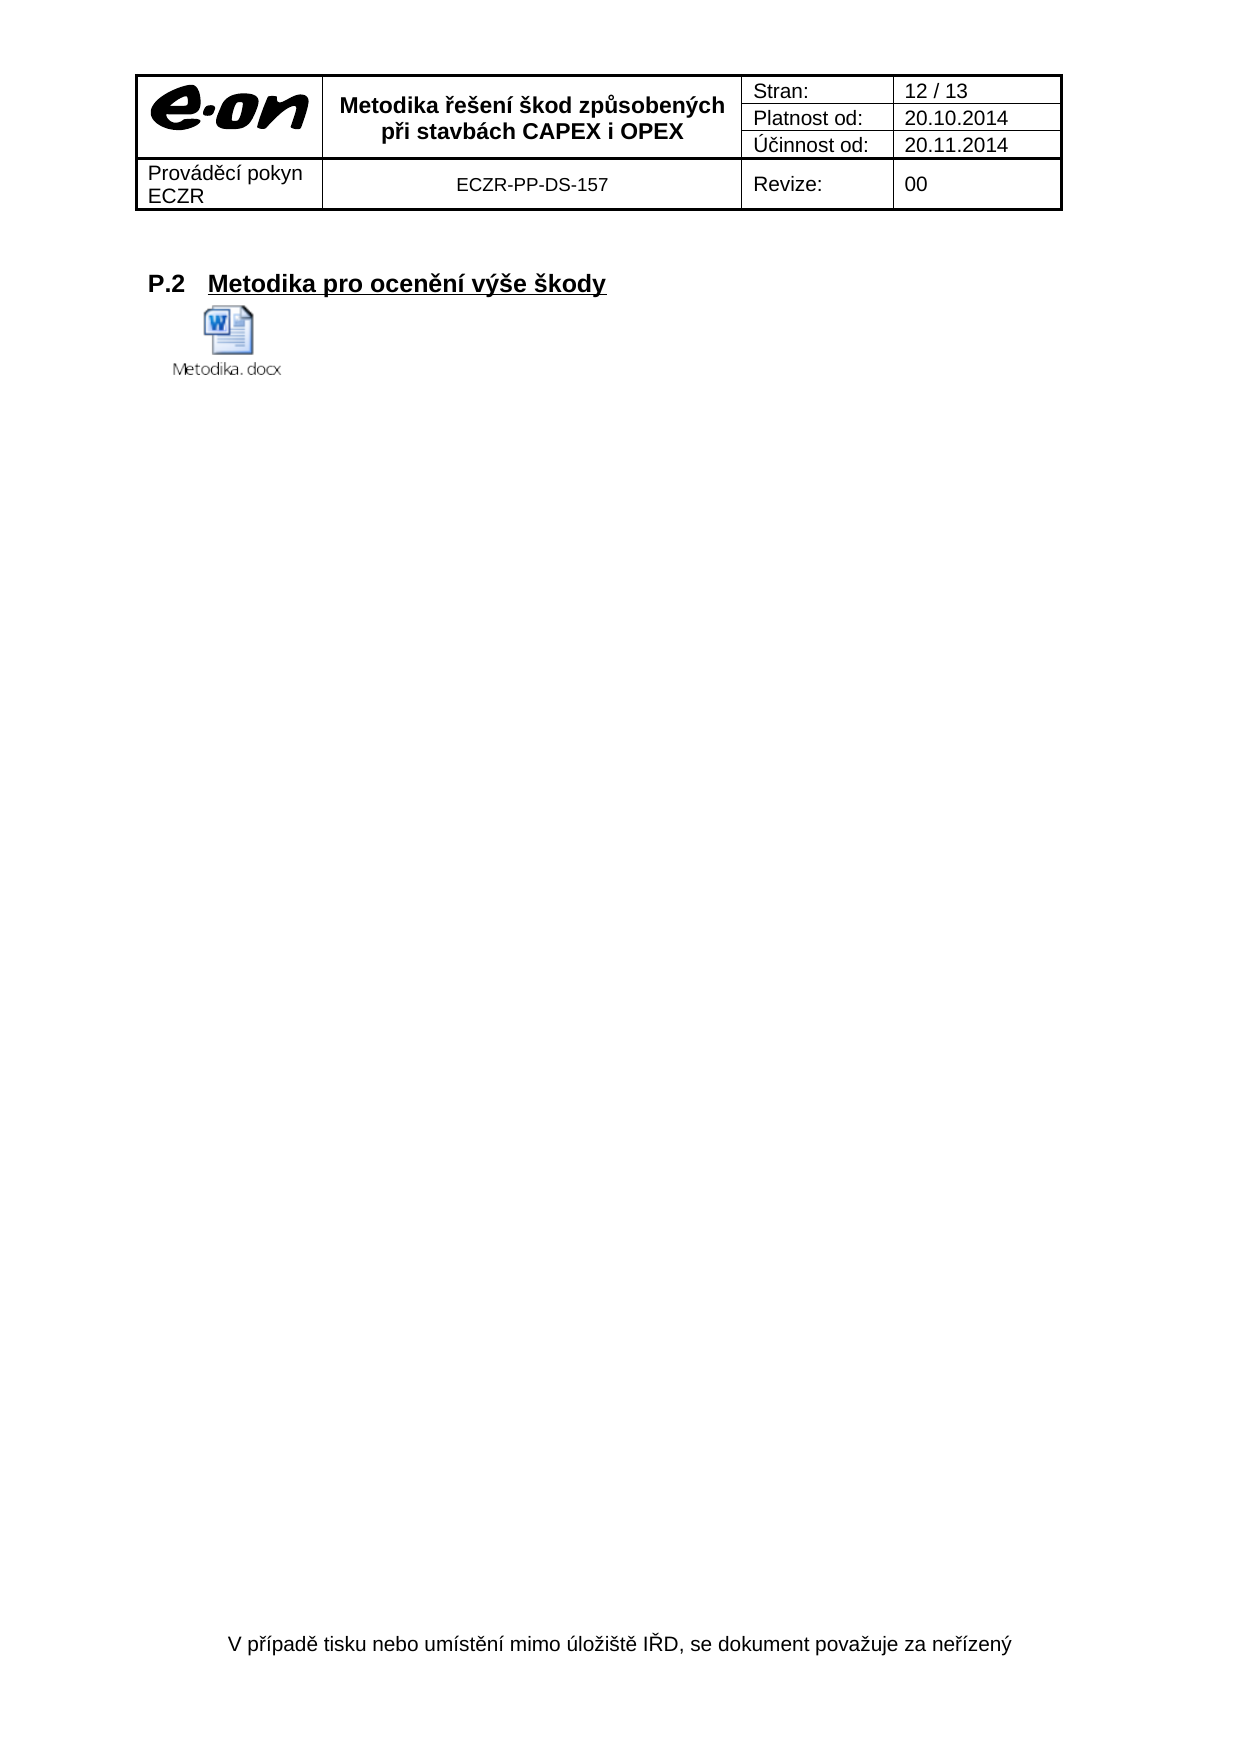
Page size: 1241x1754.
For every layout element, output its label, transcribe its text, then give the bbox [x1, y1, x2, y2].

text Metodika pro ocenění výše škody [148, 269, 1092, 297]
